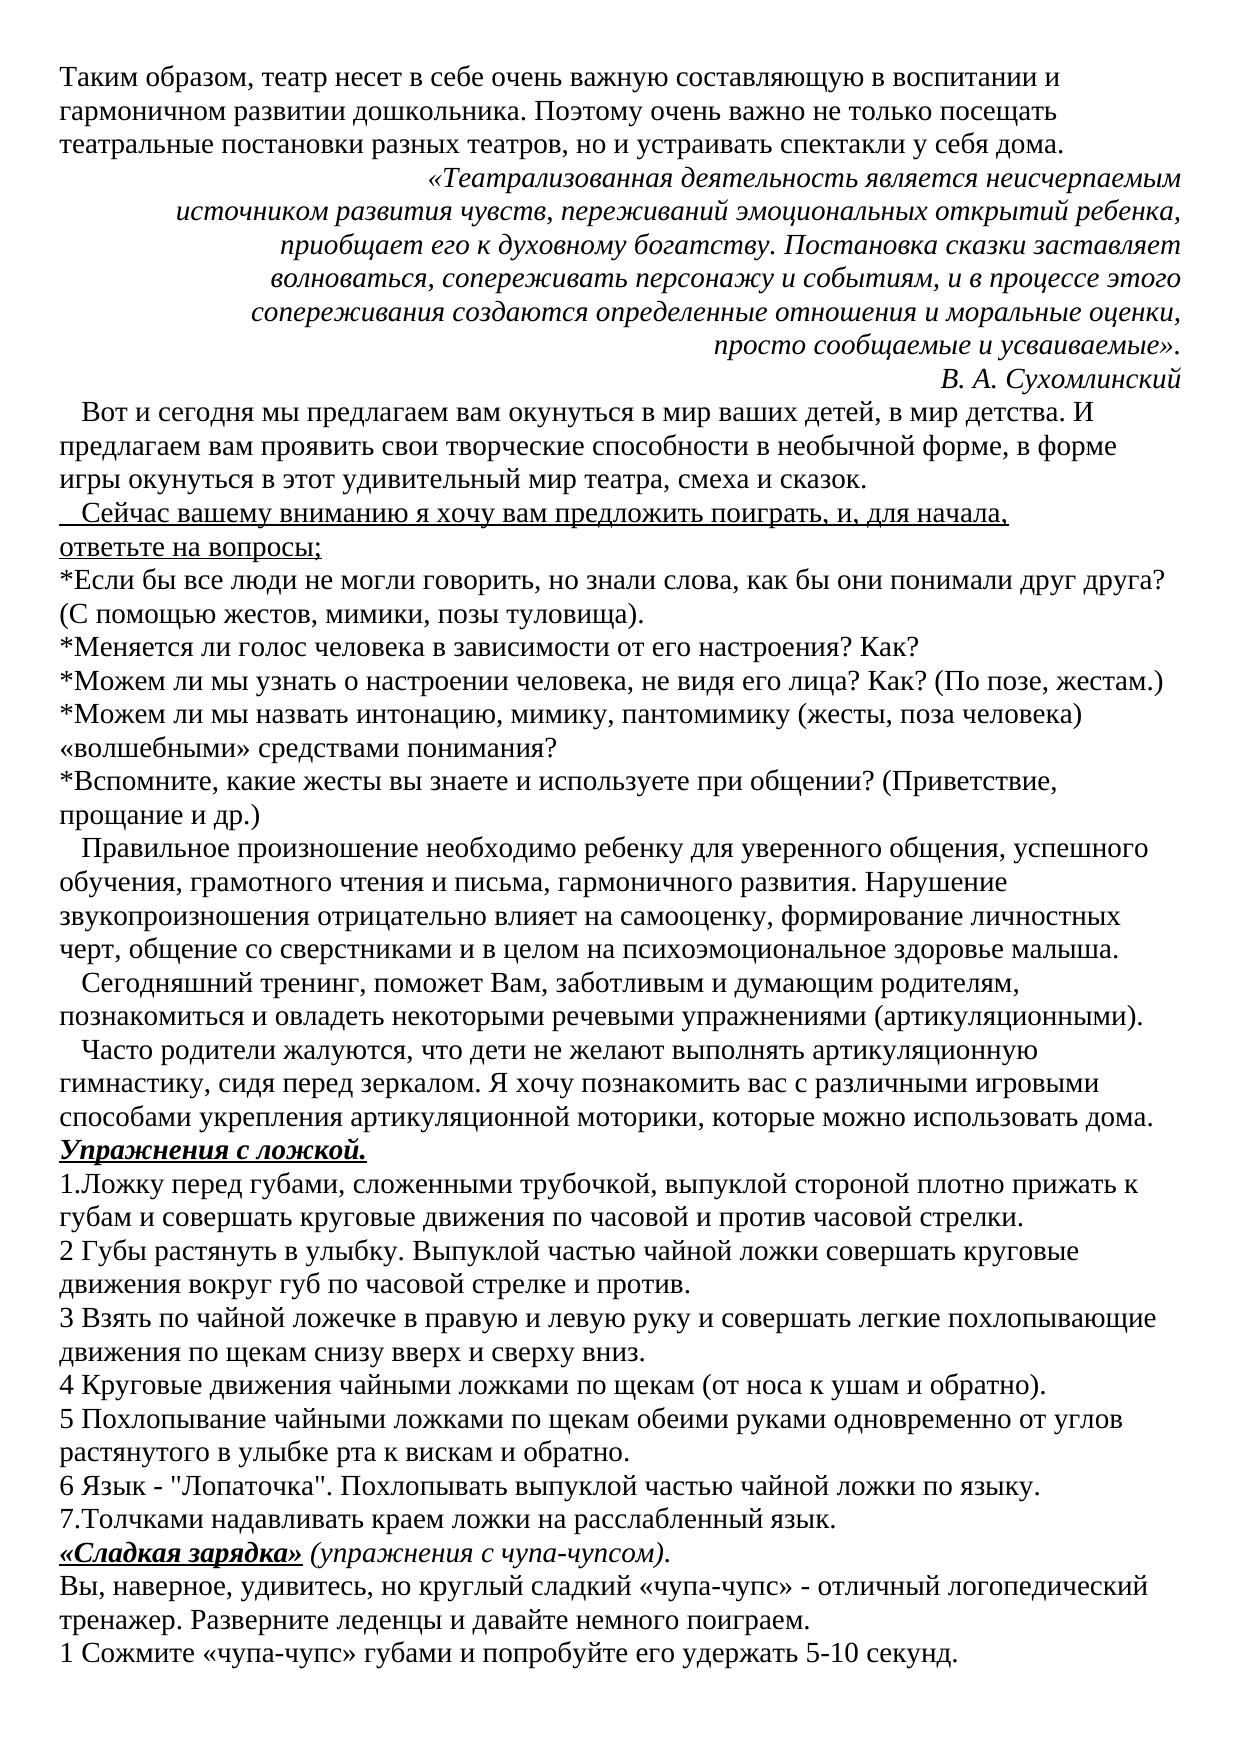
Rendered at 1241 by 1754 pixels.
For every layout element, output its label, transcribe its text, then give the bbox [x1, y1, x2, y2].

text «Театрализованная деятельность является неисчерпаемым [59, 160, 1181, 193]
text гимнастику, сидя перед зеркалом. Я хочу познакомить вас с различными игровыми способами укрепления артикуляционной моторики, которые можно использовать дома. [59, 1065, 1181, 1132]
text *Меняется ли голос человека в зависимости от его настроения? Как? [59, 629, 1181, 663]
text Вы, наверное, удивитесь, но круглый сладкий «чупа-чупс» - отличный логопедический тренажер. Разверните леденцы и давайте немного поиграем. [59, 1568, 1181, 1636]
text просто сообщаемые и усваиваемые». [59, 327, 1181, 361]
text 7.Толчками надавливать краем ложки на расслабленный язык. [59, 1501, 1181, 1535]
text Правильное произношение необходимо ребенку для уверенного общения, успешного обучения, грамотного чтения и письма, гармоничного развития. Нарушение звукопроизношения отрицательно влияет на самооценку, формирование личностных черт, общение со сверстниками и в целом на психоэмоциональное здоровье малыша. [59, 831, 1181, 965]
text *Если бы все люди не могли говорить, но знали слова, как бы они понимали друг друга? (С помощью жестов, мимики, позы туловища). [59, 562, 1181, 629]
text Вот и сегодня мы предлагаем вам окунуться в мир ваших детей, в мир детства. И предлагаем вам проявить свои творческие способности в необычной форме, в форме игры окунуться в этот удивительный мир театра, смеха и сказок. [59, 394, 1181, 495]
text 1 Сожмите «чупа-чупс» губами и попробуйте его удержать 5-10 секунд. [59, 1636, 1181, 1669]
text 4 Круговые движения чайными ложками по щекам (от носа к ушам и обратно). [59, 1367, 1181, 1401]
text Упражнения с ложкой. [59, 1132, 1181, 1166]
text Часто родители жалуются, что дети не желают выполнять артикуляционную [59, 1032, 1181, 1065]
text волноваться, сопереживать персонажу и событиям, и в процессе этого [59, 260, 1181, 294]
text *Можем ли мы узнать о настроении человека, не видя его лица? Как? (По позе, жестам.) [59, 663, 1181, 696]
text «Сладкая зарядка» (упражнения с чупа-чупсом). [59, 1535, 1181, 1568]
text 6 Язык - "Лопаточка". Похлопывать выпуклой частью чайной ложки по языку. [59, 1468, 1181, 1501]
text ответьте на вопросы; [59, 529, 1181, 562]
text Сейчас вашему вниманию я хочу вам предложить поиграть, и, для начала, [59, 495, 1181, 529]
text 1.Ложку перед губами, сложенными трубочкой, выпуклой стороной плотно прижать к губам и совершать круговые движения по часовой и против часовой стрелки. [59, 1166, 1181, 1233]
text Таким образом, театр несет в себе очень важную составляющую в воспитании и гармоничном развитии дошкольника. Поэтому очень важно не только посещать театральные постановки разных театров, но и устраивать спектакли у себя дома. [59, 59, 1181, 160]
text 2 Губы растянуть в улыбку. Выпуклой частью чайной ложки совершать круговые движения вокруг губ по часовой стрелке и против. [59, 1233, 1181, 1300]
text Сегодняшний тренинг, поможет Вам, заботливым и думающим родителям, познакомиться и овладеть некоторыми речевыми упражнениями (артикуляционными). [59, 965, 1181, 1032]
text источником развития чувств, переживаний эмоциональных открытий ребенка, [59, 193, 1181, 227]
text 5 Похлопывание чайными ложками по щекам обеими руками одновременно от углов растянутого в улыбке рта к вискам и обратно. [59, 1401, 1181, 1468]
text 3 Взять по чайной ложечке в правую и левую руку и совершать легкие похлопывающие движения по щекам снизу вверх и сверху вниз. [59, 1300, 1181, 1367]
text В. А. Сухомлинский [59, 361, 1181, 394]
text *Можем ли мы назвать интонацию, мимику, пантомимику (жесты, поза человека) «волшебными» средствами понимания? [59, 696, 1181, 763]
text *Вспомните, какие жесты вы знаете и используете при общении? (Приветствие, прощание и др.) [59, 763, 1181, 831]
text сопереживания создаются определенные отношения и моральные оценки, [59, 294, 1181, 327]
text приобщает его к духовному богатству. Постановка сказки заставляет [59, 227, 1181, 260]
